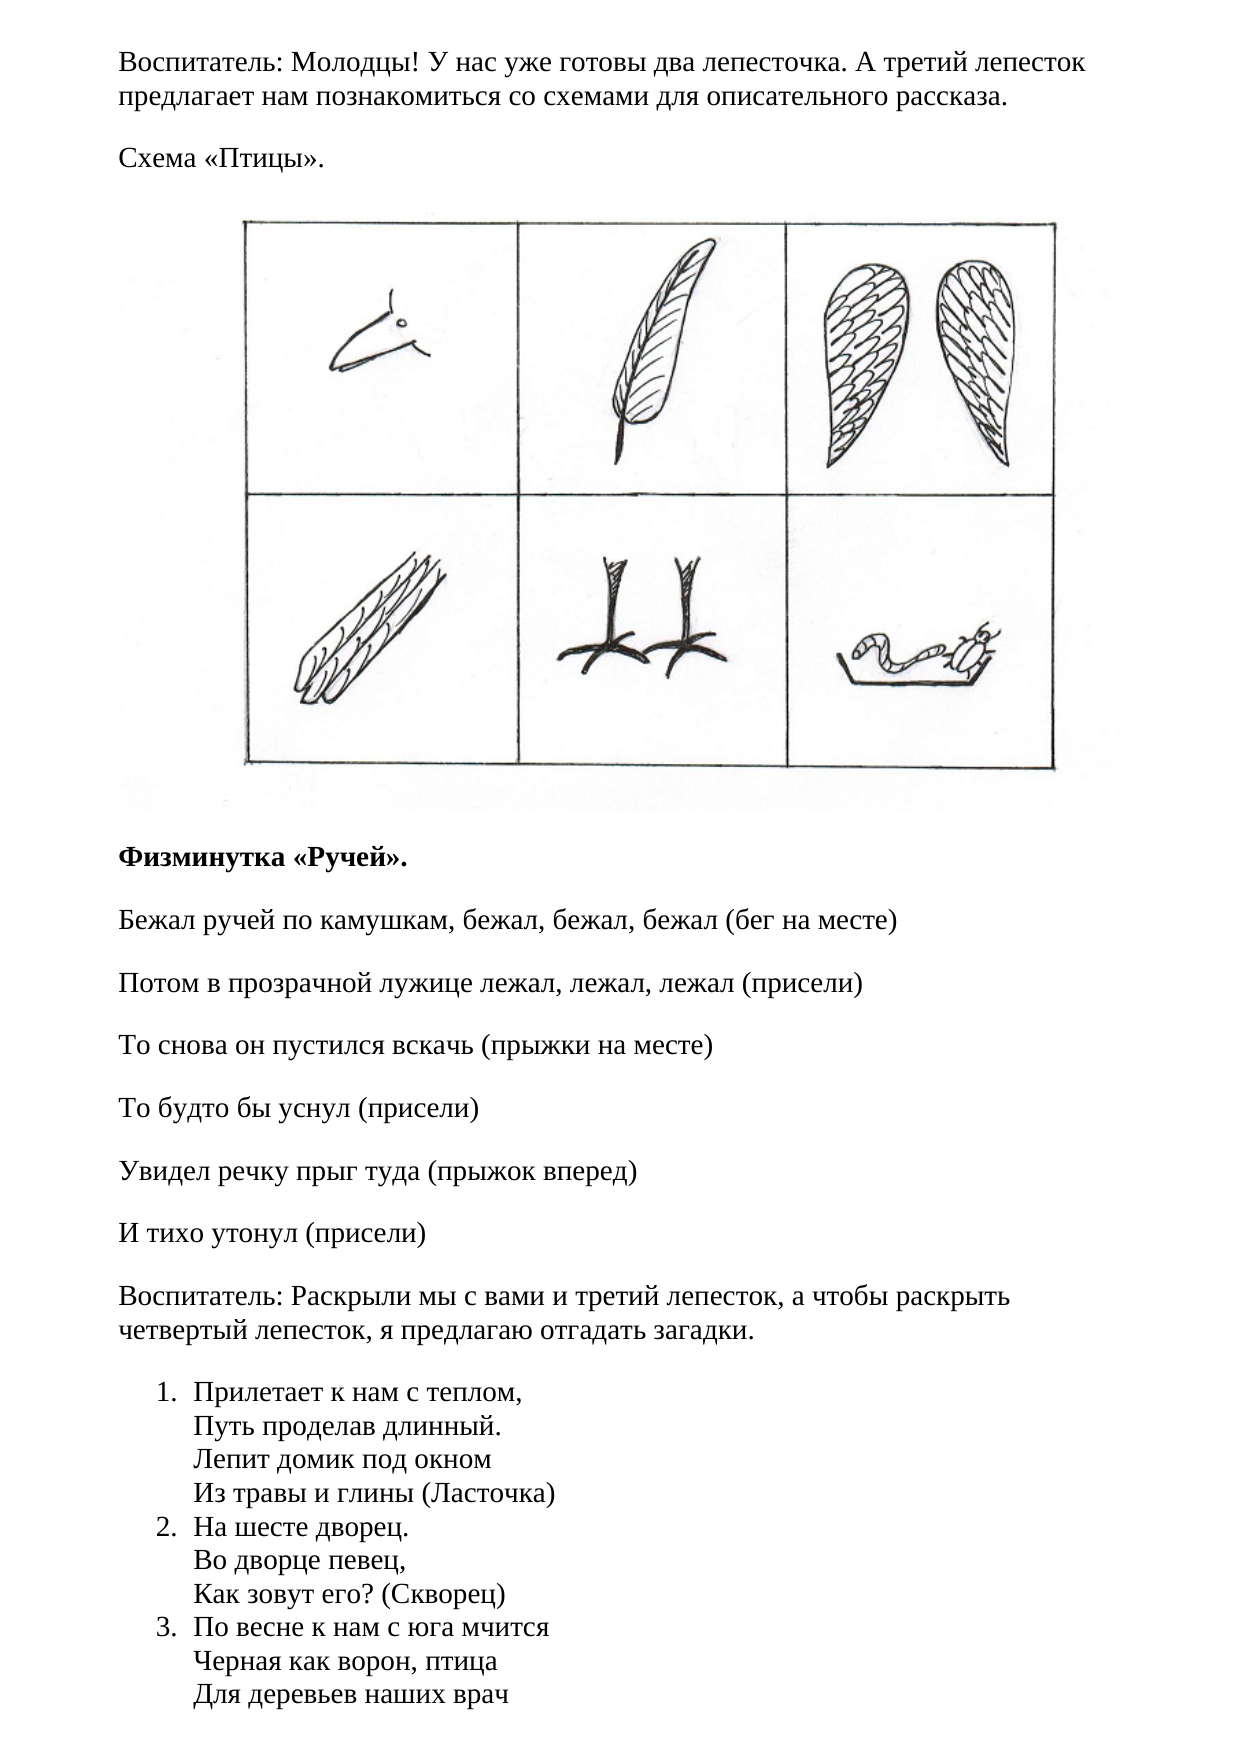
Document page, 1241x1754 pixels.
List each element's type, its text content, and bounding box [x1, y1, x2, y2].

list На шесте дворец. [156, 1509, 1122, 1542]
text Увидел речку прыг туда (прыжок вперед) [118, 1153, 1122, 1186]
text Бежал ручей по камушкам, бежал, бежал, бежал (бег на месте) [118, 902, 1122, 936]
list Прилетает к нам с теплом, [156, 1374, 1122, 1408]
list Лепит домик под окном [193, 1442, 1122, 1475]
list Во дворце певец, [193, 1542, 1122, 1576]
list Путь проделав длинный. [193, 1408, 1122, 1442]
text Потом в прозрачной лужице лежал, лежал, лежал (присели) [118, 965, 1122, 998]
text Физминутка «Ручей». [118, 839, 1122, 873]
list Из травы и глины (Ласточка) [193, 1475, 1122, 1509]
text То снова он пустился вскачь (прыжки на месте) [118, 1027, 1122, 1061]
text Воспитатель: Раскрыли мы с вами и третий лепесток, а чтобы раскрыть четвертый лепесток, я предлагаю отгадать загадки. [118, 1278, 1122, 1345]
text Схема «Птицы». [118, 141, 1122, 174]
text То будто бы уснул (присели) [118, 1090, 1122, 1124]
list Черная как ворон, птица [193, 1643, 1122, 1676]
list Для деревьев наших врач [193, 1676, 1122, 1710]
list По весне к нам с юга мчится [156, 1609, 1122, 1643]
picture [118, 203, 1123, 811]
text Воспитатель: Молодцы! У нас уже готовы два лепесточка. А третий лепесток предлагает нам познакомиться со схемами для описательного рассказа. [118, 44, 1122, 111]
list Как зовут его? (Скворец) [193, 1576, 1122, 1609]
text И тихо утонул (присели) [118, 1216, 1122, 1249]
